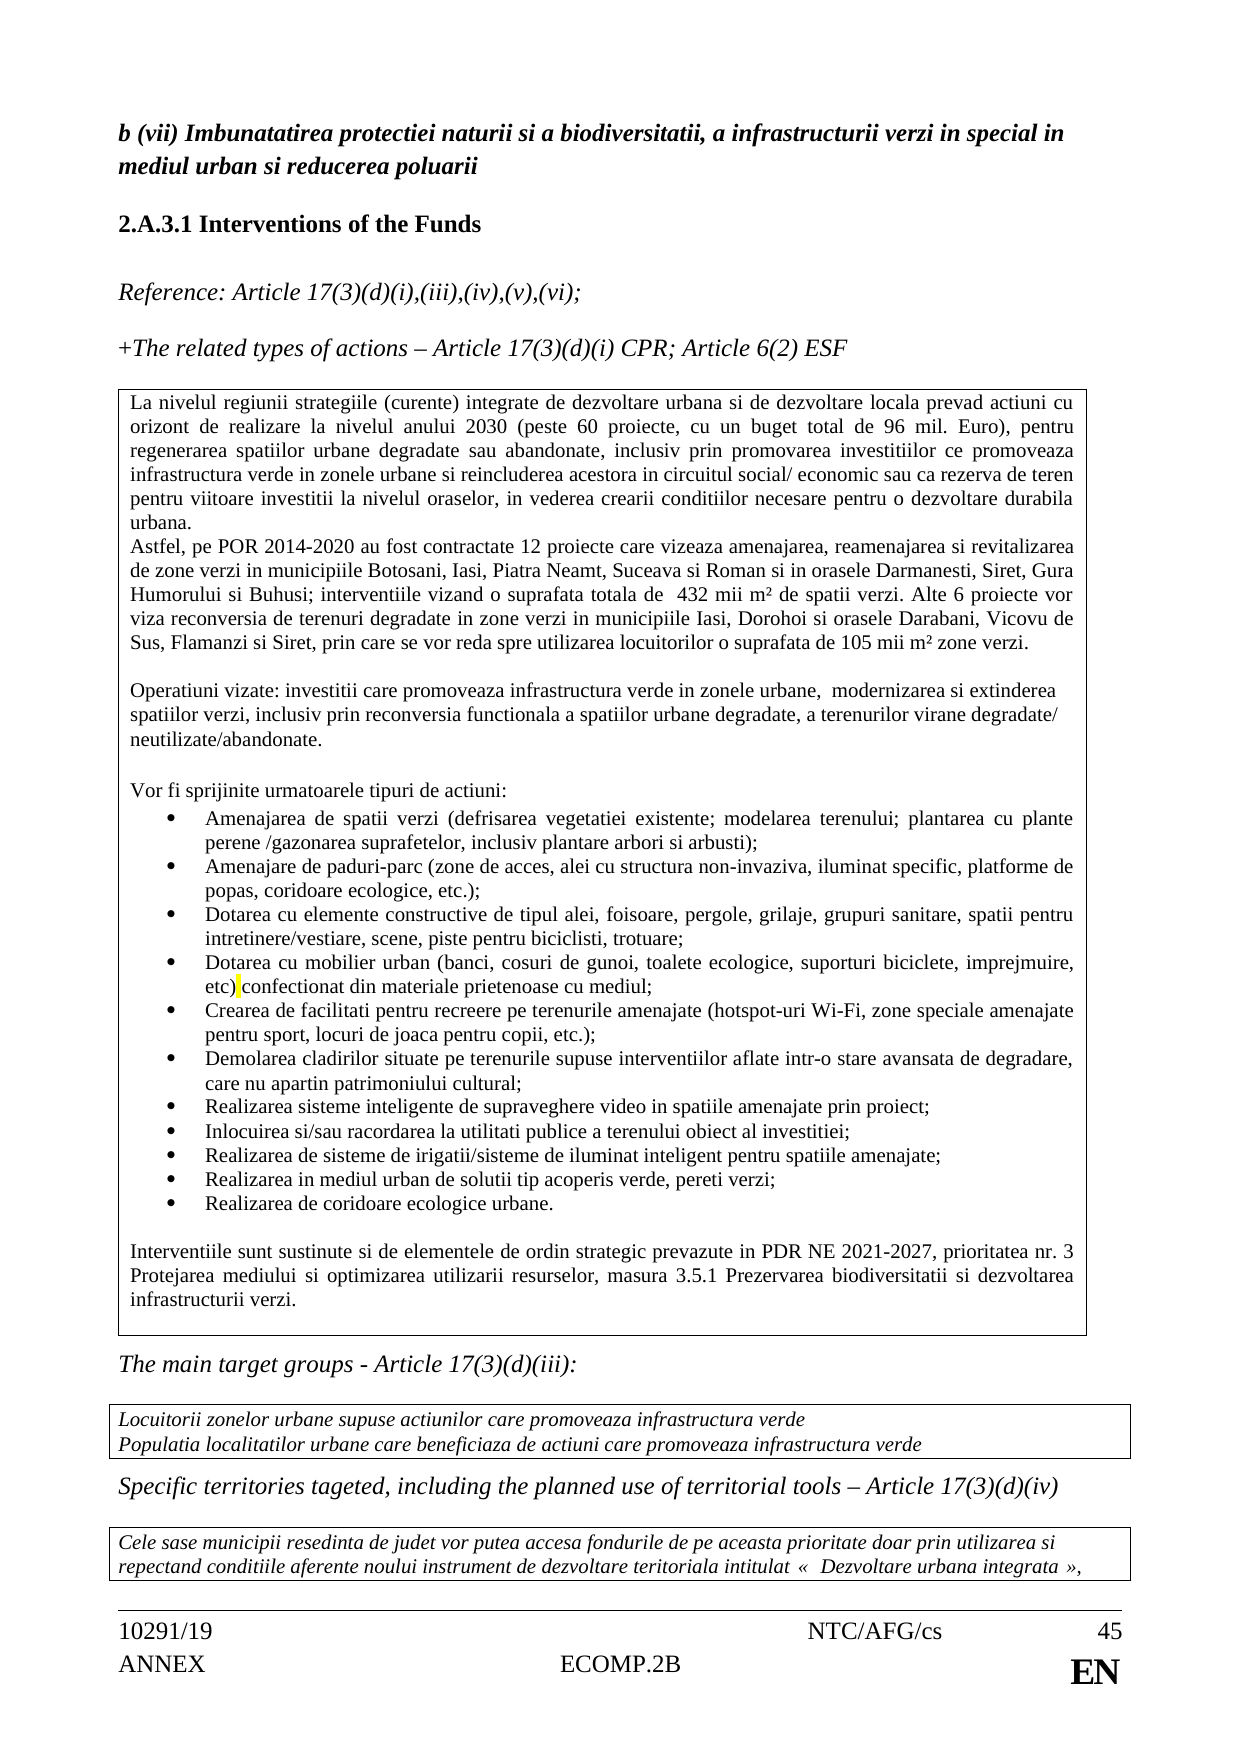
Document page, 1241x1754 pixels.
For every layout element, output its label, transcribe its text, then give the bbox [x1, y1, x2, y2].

text b (vii) Imbunatatirea protectiei naturii si a biodiversitatii, a infrastructurii verzi in special in mediul urban si reducerea poluarii [118, 118, 1122, 180]
table_header La nivelul regiunii strategiile (curente) integrate de dezvoltare urbana si de dezvoltare locala prevad actiuni cu orizont de realizare la nivelul anului 2030 (peste 60 proiecte, cu un buget total de 96 mil. Euro), pentru regenerarea spatiilor urbane degradate sau abandonate, inclusiv prin promovarea investitiilor ce promoveaza infrastructura verde in zonele urbane si reincluderea acestora in circuitul social/ economic sau ca rezerva de teren pentru viitoare investitii la nivelul oraselor, in vederea crearii conditiilor necesare pentru o dezvoltare durabila urbana. Astfel, pe POR 2014-2020 au fost contractate 12 proiecte care vizeaza amenajarea, reamenajarea si revitalizarea de zone verzi in municipiile Botosani, Iasi, Piatra Neamt, Suceava si Roman si in orasele Darmanesti, Siret, Gura Humorului si Buhusi; interventiile vizand o suprafata totala de 432 mii m² de spatii verzi. Alte 6 proiecte vor viza reconversia de terenuri degradate in zone verzi in municipiile Iasi, Dorohoi si orasele Darabani, Vicovu de Sus, Flamanzi si Siret, prin care se vor reda spre utilizarea locuitorilor o suprafata de 105 mii m² zone verzi. Operatiuni vizate: investitii care promoveaza infrastructura verde in zonele urbane, modernizarea si extinderea spatiilor verzi, inclusiv prin reconversia functionala a spatiilor urbane degradate, a terenurilor virane degradate/ neutilizate/abandonate. Vor fi sprijinite urmatoarele tipuri de actiuni: Amenajarea de spatii verzi (defrisarea vegetatiei existente; modelarea terenului; plantarea cu plante perene /gazonarea suprafetelor, inclusiv plantare arbori si arbusti); Amenajare de paduri-parc (zone de acces, alei cu structura non-invaziva, iluminat specific, platforme de popas, coridoare ecologice, etc.); Dotarea cu elemente constructive de tipul alei, foisoare, pergole, grilaje, grupuri sanitare, spatii pentru intretinere/vestiare, scene, piste pentru biciclisti, trotuare; Dotarea cu mobilier urban (banci, cosuri de gunoi, toalete ecologice, suporturi biciclete, imprejmuire, etc) confectionat din materiale prietenoase cu mediul; Crearea de facilitati pentru recreere pe terenurile amenajate (hotspot-uri Wi-Fi, zone speciale amenajate pentru sport, locuri de joaca pentru copii, etc.); Demolarea cladirilor situate pe terenurile supuse interventiilor aflate intr-o stare avansata de degradare, care nu apartin patrimoniului cultural; Realizarea sisteme inteligente de supraveghere video in spatiile amenajate prin proiect; Inlocuirea si/sau racordarea la utilitati publice a terenului obiect al investitiei; Realizarea de sisteme de irigatii/sisteme de iluminat inteligent pentru spatiile amenajate; Realizarea in mediul urban de solutii tip acoperis verde, pereti verzi; Realizarea de coridoare ecologice urbane. Interventiile sunt sustinute si de elementele de ordin strategic prevazute in PDR NE 2021-2027, prioritatea nr. 3 Protejarea mediului si optimizarea utilizarii resurselor, masura 3.5.1 Prezervarea biodiversitatii si dezvoltarea infrastructurii verzi. [119, 390, 1086, 1335]
text The related types of actions – Article 17(3)(d)(i) CPR; Article 6(2) ESF+ [118, 333, 1122, 362]
text Populatia localitatilor urbane care beneficiaza de actiuni care promoveaza infrastructura verde [110, 1428, 1130, 1458]
text 2.A.3.1 Interventions of the Funds [118, 209, 1122, 238]
text Specific territories tageted, including the planned use of territorial tools – Article 17(3)(d)(iv) [118, 1471, 1122, 1500]
text Locuitorii zonelor urbane supuse actiunilor care promoveaza infrastructura verde [110, 1405, 1130, 1428]
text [110, 1528, 1130, 1580]
text The main target groups - Article 17(3)(d)(iii): [118, 1349, 1122, 1377]
text Reference: Article 17(3)(d)(i),(iii),(iv),(v),(vi); [118, 277, 1122, 306]
